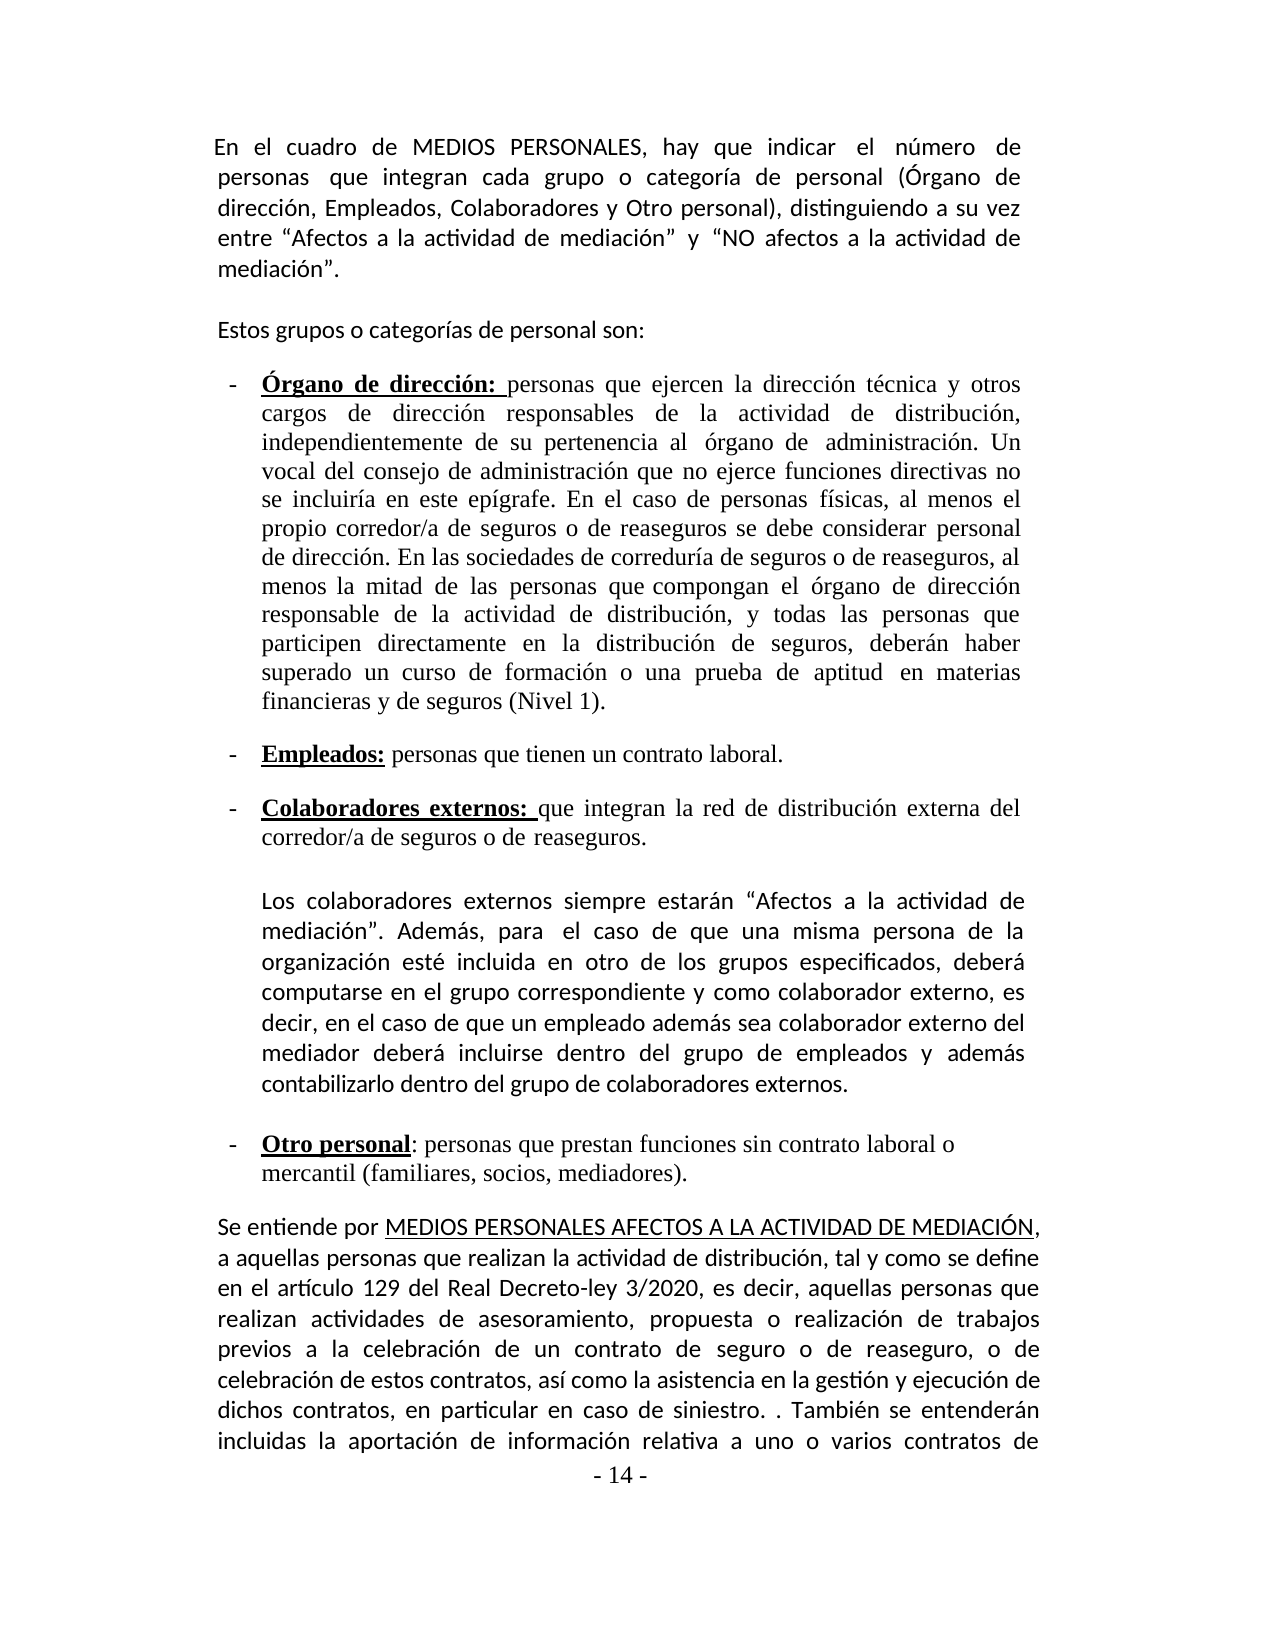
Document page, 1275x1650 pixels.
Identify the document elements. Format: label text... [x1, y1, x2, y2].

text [217, 1212, 1040, 1456]
list Colaboradores externos: que integran la red de distribución externa del corredor/a de seguros o de reaseguros. [229, 793, 1021, 851]
text Estos grupos o categorías de personal son: [217, 314, 1098, 344]
list Otro personal: personas que prestan funciones sin contrato laboral o mercantil (familiares, socios, mediadores). [229, 1129, 1034, 1187]
list Órgano de dirección: personas que ejercen la dirección técnica y otros cargos de dirección responsables de la actividad de distribución, independientemente de su pertenencia al órgano de administración. Un vocal del consejo de administración que no ejerce funciones directivas no se incluiría en este epígrafe. En el caso de personas físicas, al menos el propio corredor/a de seguros o de reaseguros se debe considerar personal de dirección. En las sociedades de correduría de seguros o de reaseguros, al menos la mitad de las personas que compongan el órgano de dirección responsable de la actividad de distribución, y todas las personas que participen directamente en la distribución de seguros, deberán haber superado un curso de formación o una prueba de aptitud en materias financieras y de seguros (Nivel 1). [229, 369, 1021, 714]
text En el cuadro de MEDIOS PERSONALES, hay que indicar el número de personas que integran cada grupo o categoría de personal (Órgano de dirección, Empleados, Colaboradores y Otro personal), distinguiendo a su vez entre “Afectos a la actividad de mediación” y “NO afectos a la actividad de mediación”. [213, 131, 1021, 284]
list Empleados: personas que tienen un contrato laboral. [228, 739, 1098, 768]
text Los colaboradores externos siempre estarán “Afectos a la actividad de mediación”. Además, para el caso de que una misma persona de la organización esté incluida en otro de los grupos especificados, deberá computarse en el grupo correspondiente y como colaborador externo, es decir, en el caso de que un empleado además sea colaborador externo del mediador deberá incluirse dentro del grupo de empleados y además contabilizarlo dentro del grupo de colaboradores externos. [261, 885, 1025, 1099]
